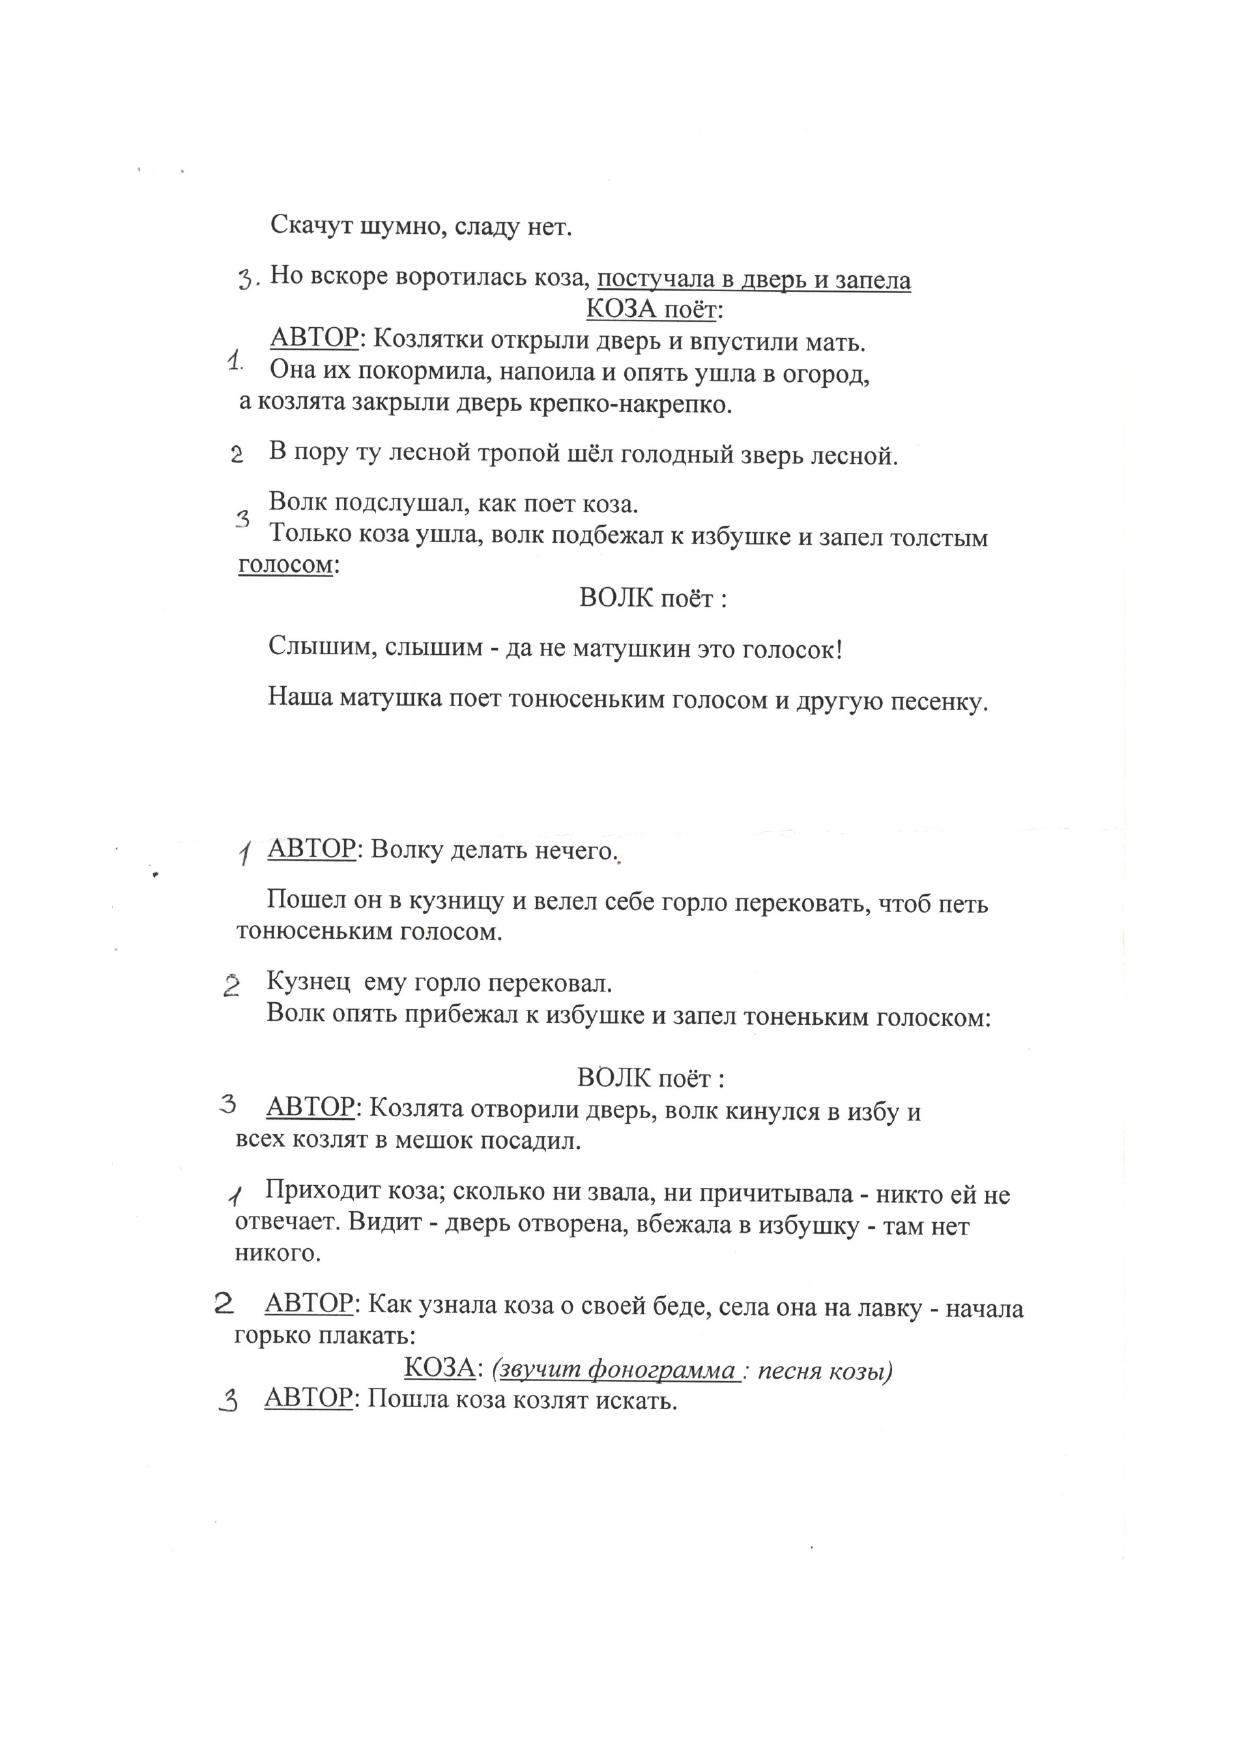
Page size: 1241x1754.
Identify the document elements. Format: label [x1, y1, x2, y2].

picture [103, 118, 1152, 1561]
